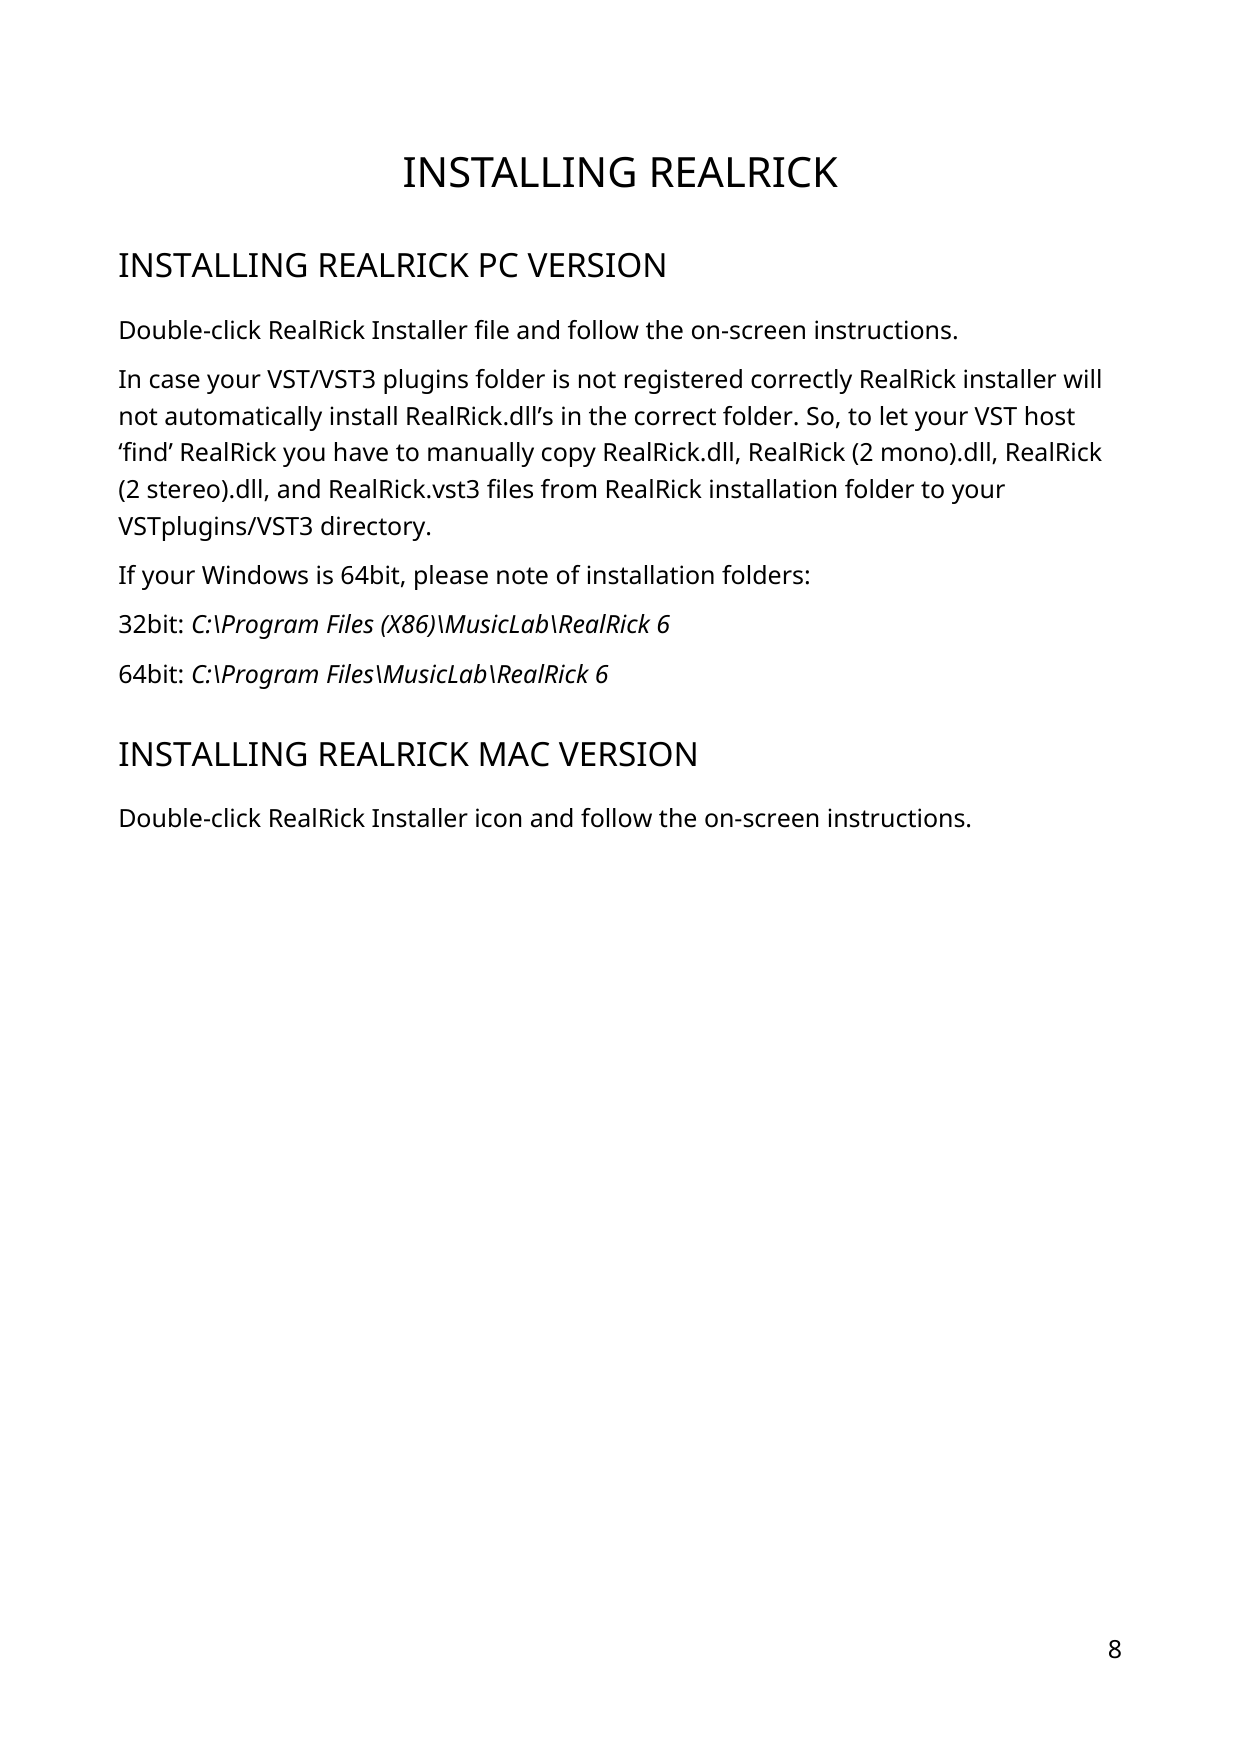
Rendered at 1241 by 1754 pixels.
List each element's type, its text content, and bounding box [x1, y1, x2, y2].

subtitle Installing RealRick Mac version [118, 731, 1122, 776]
text 64bit: C:\Program Files\MusicLab\RealRick 6 [118, 656, 1122, 691]
text 32bit: C:\Program Files (X86)\MusicLab\RealRick 6 [118, 607, 1122, 641]
text If your Windows is 64bit, please note of installation folders: [118, 558, 1122, 592]
text In case your VST/VST3 plugins folder is not registered correctly RealRick installer will not automatically install RealRick.dll’s in the correct folder. So, to let your VST host ‘find’ RealRick you have to manually copy RealRick.dll, RealRick (2 mono).dll, RealRick (2 stereo).dll, and RealRick.vst3 files from RealRick installation folder to your VSTplugins/VST3 directory. [118, 362, 1122, 543]
subtitle Installing RealRick PC version [118, 242, 1122, 287]
text Double-click RealRick Installer icon and follow the on-screen instructions. [118, 801, 1122, 835]
text Double-click RealRick Installer file and follow the on-screen instructions. [118, 312, 1122, 346]
subtitle Installing RealRick [118, 143, 1122, 200]
